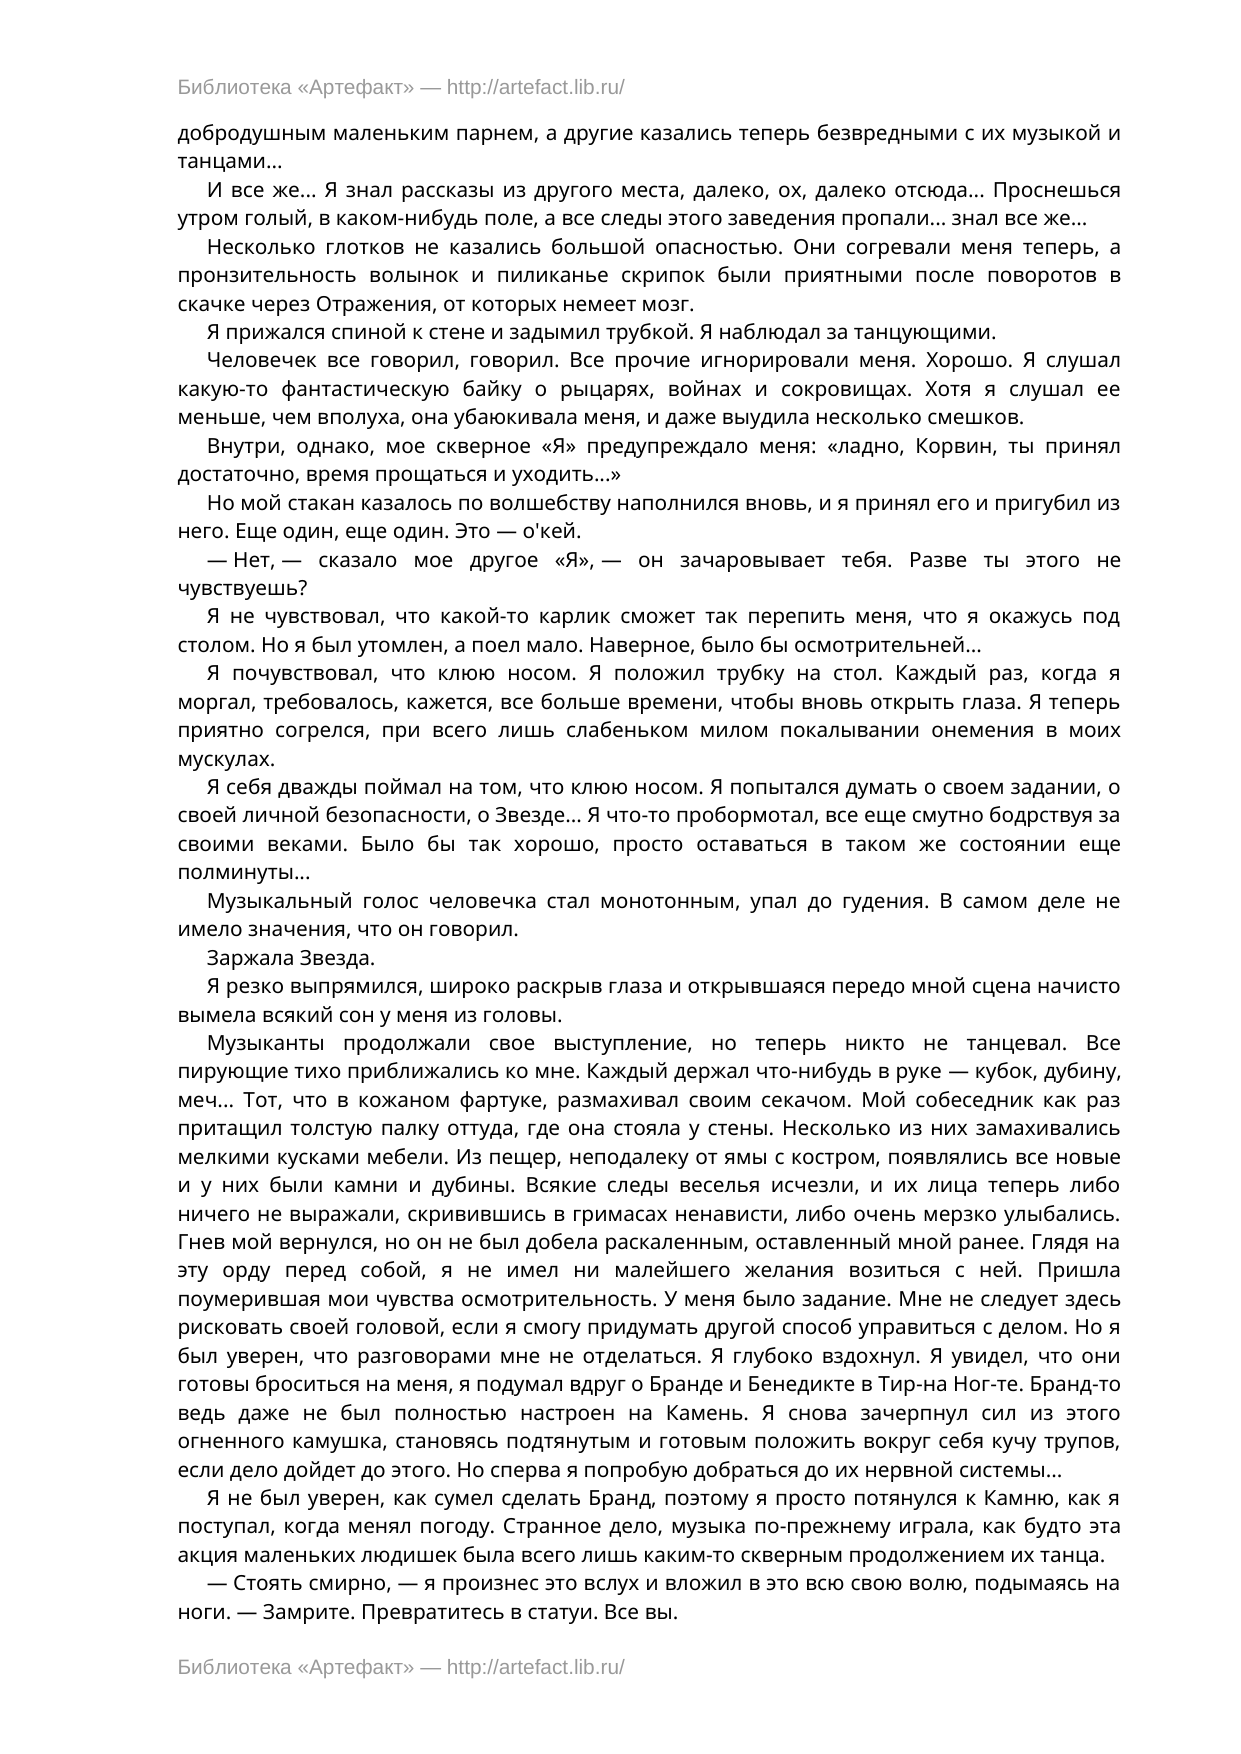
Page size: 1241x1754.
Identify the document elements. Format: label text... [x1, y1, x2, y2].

text Я почувствовал, что клюю носом. Я положил трубку на стол. Каждый раз, когда я моргал, требовалось, кажется, все больше времени, чтобы вновь открыть глаза. Я теперь приятно согрелся, при всего лишь слабеньком милом покалывании онемения в моих мускулах. [177, 658, 1122, 772]
text Я не чувствовал, что какой-то карлик сможет так перепить меня, что я окажусь под столом. Но я был утомлен, а поел мало. Наверное, было бы осмотрительней... [177, 602, 1122, 658]
text — Стоять смирно, — я произнес это вслух и вложил в это всю свою волю, подымаясь на ноги. — Замрите. Превратитесь в статуи. Все вы. [177, 1568, 1122, 1625]
text Человечек все говорил, говорил. Все прочие игнорировали меня. Хорошо. Я слушал какую-то фантастическую байку о рыцарях, войнах и сокровищах. Хотя я слушал ее меньше, чем вполуха, она убаюкивала меня, и даже выудила несколько смешков. [177, 346, 1122, 431]
text Я прижался спиной к стене и задымил трубкой. Я наблюдал за танцующими. [177, 317, 1122, 346]
text — Нет, — сказало мое другое «Я», — он зачаровывает тебя. Разве ты этого не чувствуешь? [177, 545, 1122, 602]
text Несколько глотков не казались большой опасностью. Они согревали меня теперь, а пронзительность волынок и пиликанье скрипок были приятными после поворотов в скачке через Отражения, от которых немеет мозг. [177, 232, 1122, 317]
text Музыканты продолжали свое выступление, но теперь никто не танцевал. Все пирующие тихо приближались ко мне. Каждый держал что-нибудь в руке — кубок, дубину, меч... Тот, что в кожаном фартуке, размахивал своим секачом. Мой собеседник как раз притащил толстую палку оттуда, где она стояла у стены. Несколько из них замахивались мелкими кусками мебели. Из пещер, неподалеку от ямы с костром, появлялись все новые и у них были камни и дубины. Всякие следы веселья исчезли, и их лица теперь либо ничего не выражали, скривившись в гримасах ненависти, либо очень мерзко улыбались. Гнев мой вернулся, но он не был добела раскаленным, оставленный мной ранее. Глядя на эту орду перед собой, я не имел ни малейшего желания возиться с ней. Пришла поумерившая мои чувства осмотрительность. У меня было задание. Мне не следует здесь рисковать своей головой, если я смогу придумать другой способ управиться с делом. Но я был уверен, что разговорами мне не отделаться. Я глубоко вздохнул. Я увидел, что они готовы броситься на меня, я подумал вдруг о Бранде и Бенедикте в Тир-на Ног-те. Бранд-то ведь даже не был полностью настроен на Камень. Я снова зачерпнул сил из этого огненного камушка, становясь подтянутым и готовым положить вокруг себя кучу трупов, если дело дойдет до этого. Но сперва я попробую добраться до их нервной системы... [177, 1028, 1122, 1483]
text Но мой стакан казалось по волшебству наполнился вновь, и я принял его и пригубил из него. Еще один, еще один. Это — о'кей. [177, 488, 1122, 545]
text Заржала Звезда. [177, 943, 1122, 971]
text Внутри, однако, мое скверное «Я» предупреждало меня: «ладно, Корвин, ты принял достаточно, время прощаться и уходить...» [177, 431, 1122, 488]
text Музыкальный голос человечка стал монотонным, упал до гудения. В самом деле не имело значения, что он говорил. [177, 886, 1122, 943]
text Я резко выпрямился, широко раскрыв глаза и открывшаяся передо мной сцена начисто вымела всякий сон у меня из головы. [177, 971, 1122, 1028]
text Я не был уверен, как сумел сделать Бранд, поэтому я просто потянулся к Камню, как я поступал, когда менял погоду. Странное дело, музыка по-прежнему играла, как будто эта акция маленьких людишек была всего лишь каким-то скверным продолжением их танца. [177, 1483, 1122, 1568]
text Я себя дважды поймал на том, что клюю носом. Я попытался думать о своем задании, о своей личной безопасности, о Звезде... Я что-то пробормотал, все еще смутно бодрствуя за своими веками. Было бы так хорошо, просто оставаться в таком же состоянии еще полминуты... [177, 772, 1122, 886]
text И все же... Я знал рассказы из другого места, далеко, ох, далеко отсюда... Проснешься утром голый, в каком-нибудь поле, а все следы этого заведения пропали... знал все же... [177, 175, 1122, 232]
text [177, 118, 1122, 175]
